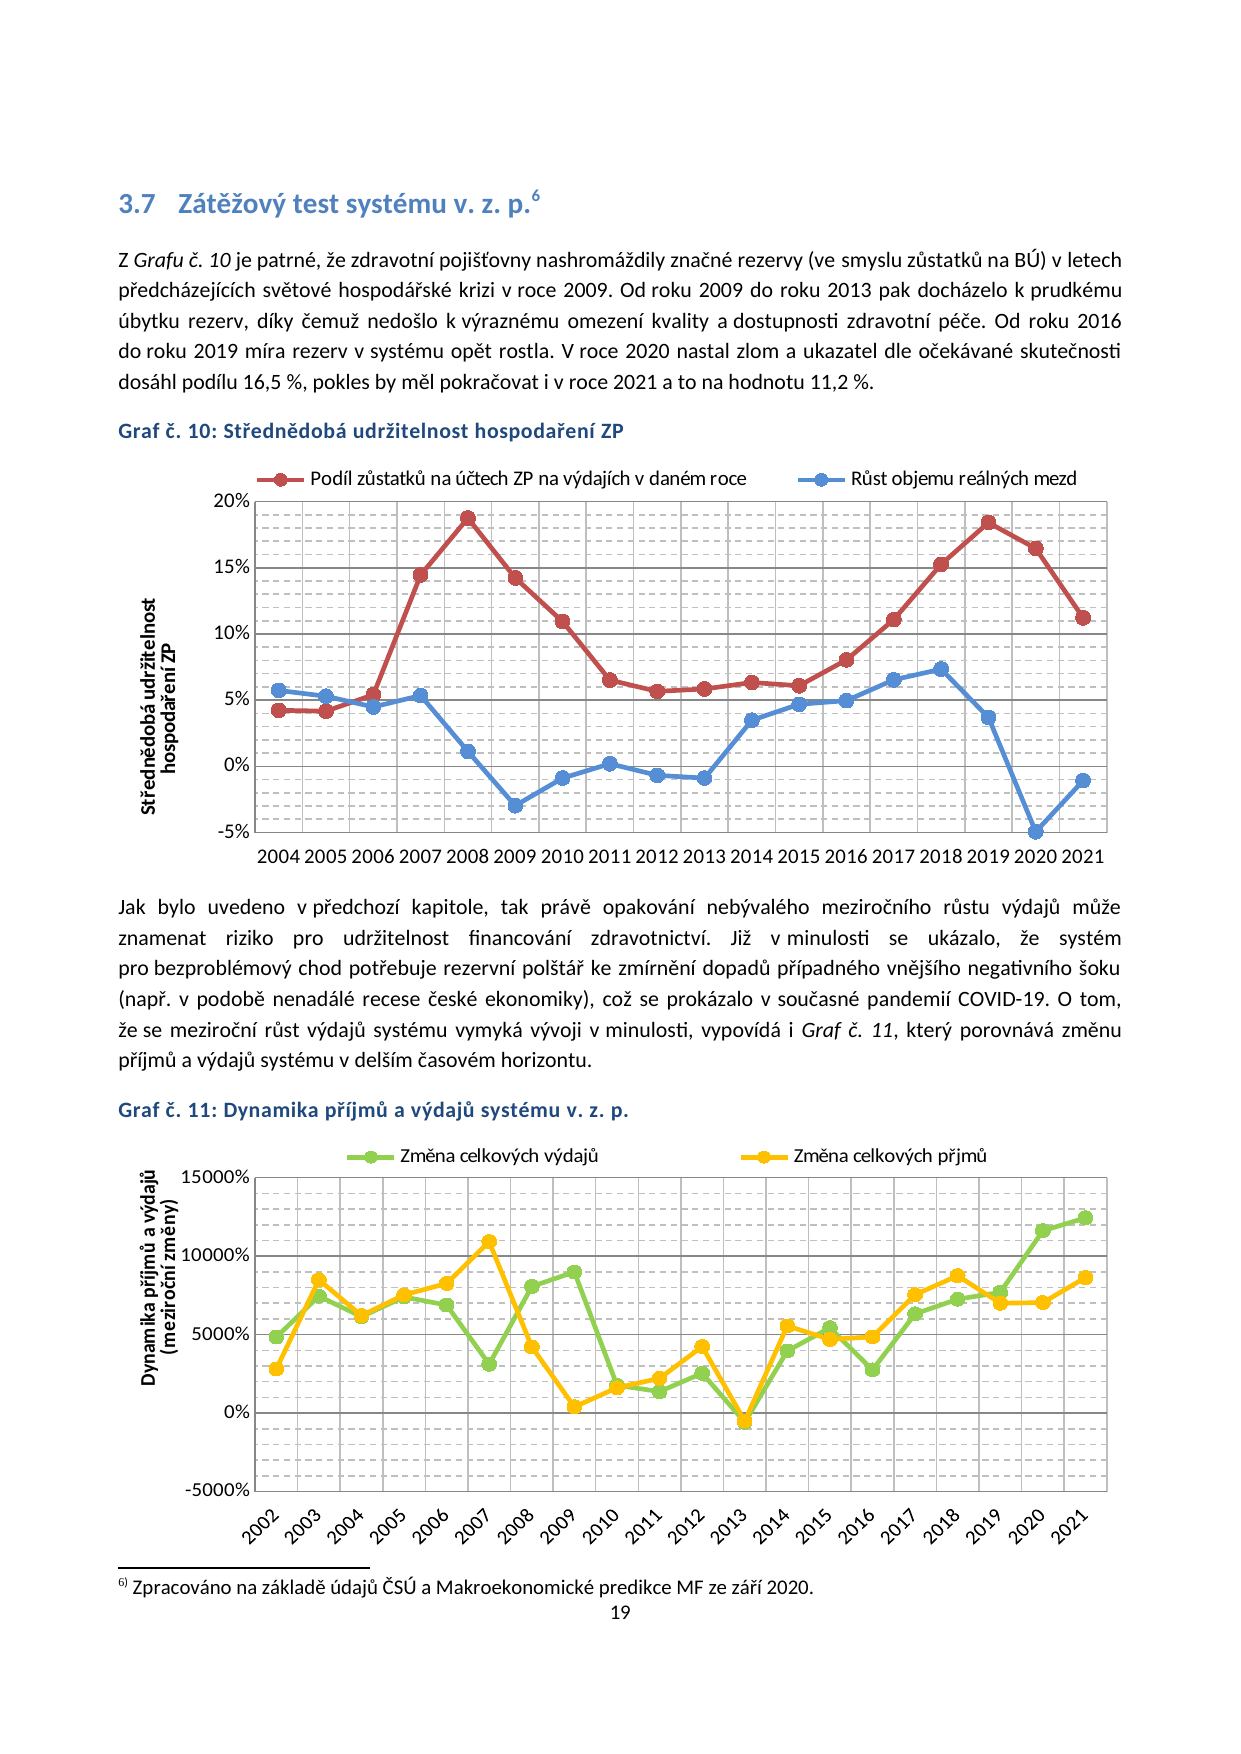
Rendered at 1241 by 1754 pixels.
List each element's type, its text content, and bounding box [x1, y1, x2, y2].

text Graf č. 11: Dynamika příjmů a výdajů systému v. z. p. [118, 1096, 1122, 1122]
text Z Grafu č. 10 je patrné, že zdravotní pojišťovny nashromáždily značné rezervy (ve smyslu zůstatků na BÚ) v letech předcházejících světové hospodářské krizi v roce 2009. Od roku 2009 do roku 2013 pak docházelo k prudkému úbytku rezerv, díky čemuž nedošlo k výraznému omezení kvality a dostupnosti zdravotní péče. Od roku 2016 do roku 2019 míra rezerv v systému opět rostla. V roce 2020 nastal zlom a ukazatel dle očekávané skutečnosti dosáhl podílu 16,5 %, pokles by měl pokračovat i v roce 2021 a to na hodnotu 11,2 %. [118, 246, 1122, 395]
subtitle Zátěžový test systému v. z. p. [118, 185, 1122, 221]
text Jak bylo uvedeno v předchozí kapitole, tak právě opakování nebývalého meziročního růstu výdajů může znamenat riziko pro udržitelnost financování zdravotnictví. Již v minulosti se ukázalo, že systém pro bezproblémový chod potřebuje rezervní polštář ke zmírnění dopadů případného vnějšího negativního šoku (např. v podobě nenadálé recese české ekonomiky), což se prokázalo v současné pandemií COVID-19. O tom, že se meziroční růst výdajů systému vymyká vývoji v minulosti, vypovídá i Graf č. 11, který porovnává změnu příjmů a výdajů systému v delším časovém horizontu. [118, 893, 1122, 1073]
text Graf č. 10: Střednědobá udržitelnost hospodaření ZP [118, 418, 1122, 444]
